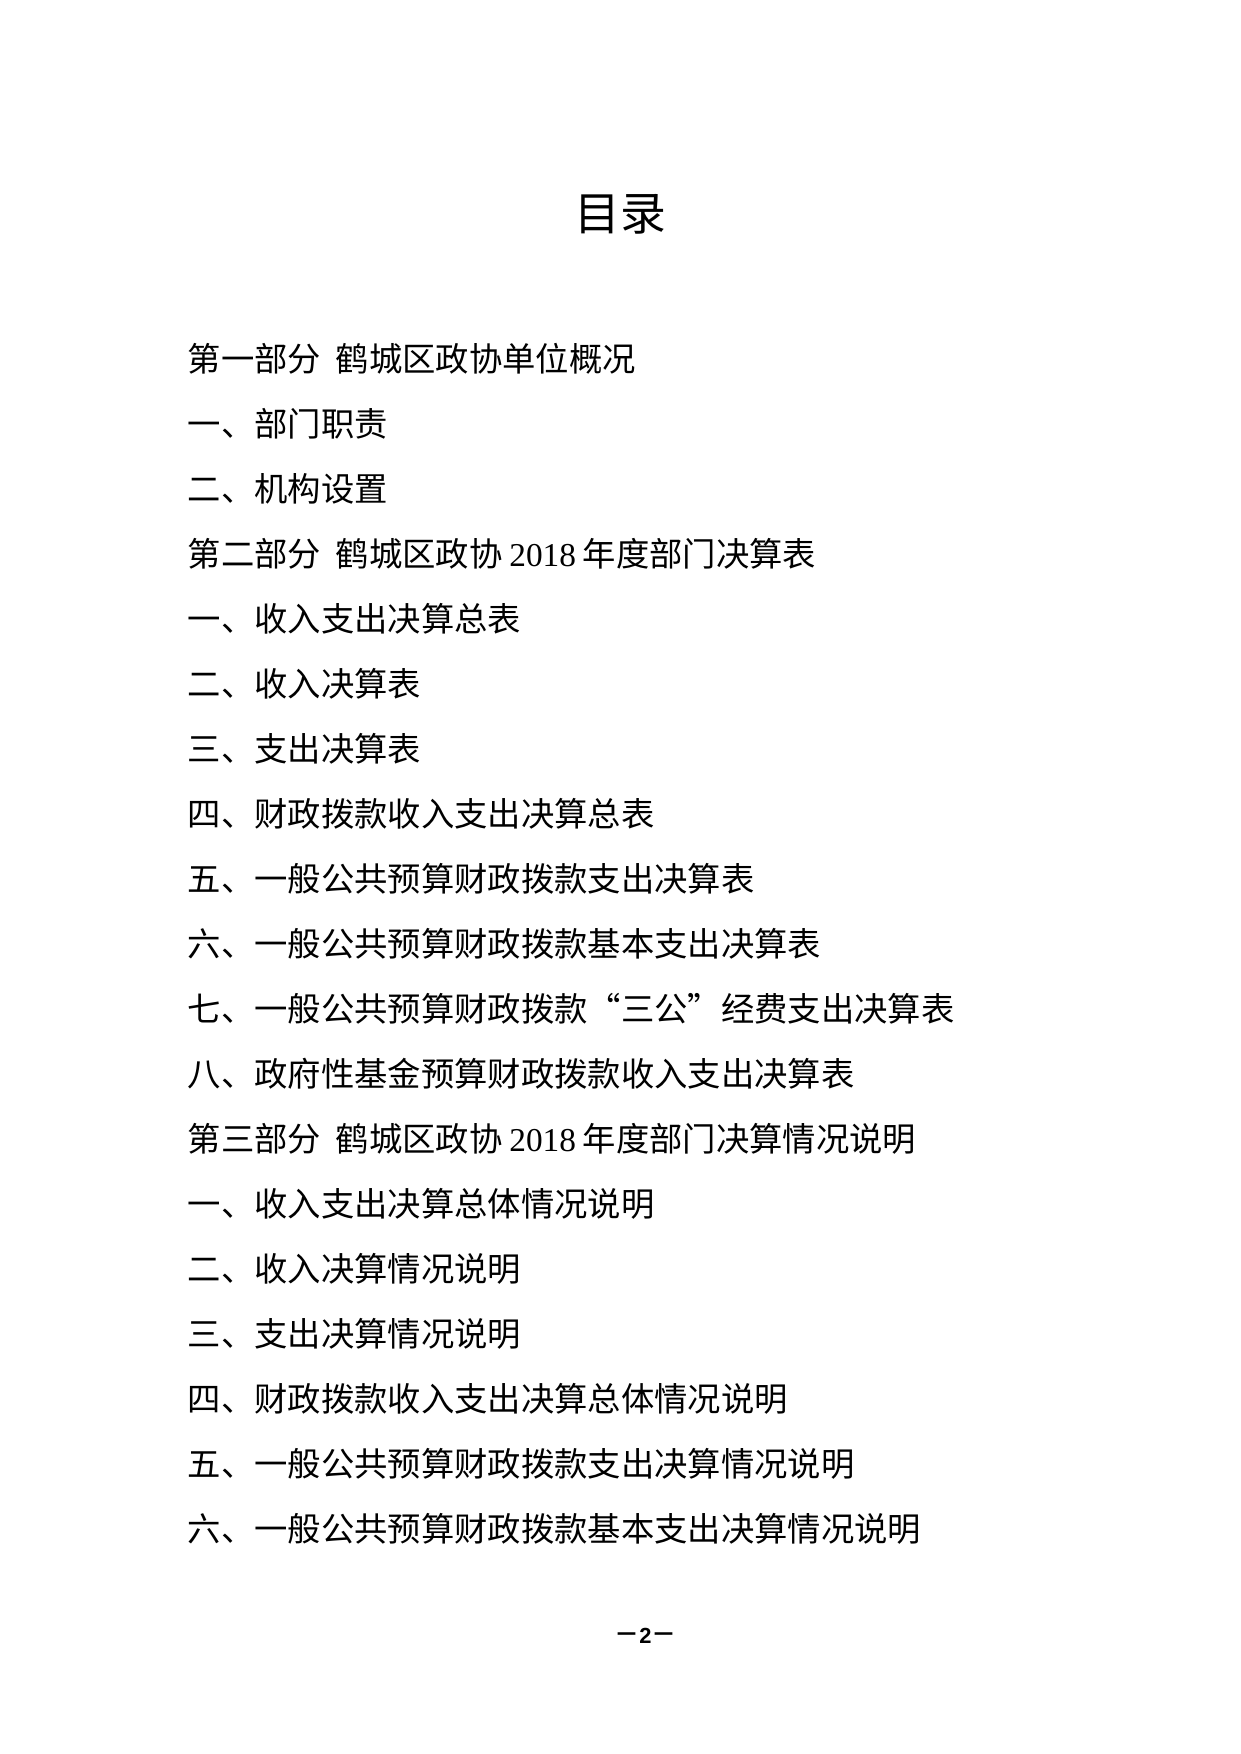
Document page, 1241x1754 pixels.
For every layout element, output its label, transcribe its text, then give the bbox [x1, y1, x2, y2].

text 一、部门职责 [187, 389, 1053, 454]
text 目录 [187, 162, 1053, 259]
text 六、一般公共预算财政拨款基本支出决算情况说明 [187, 1494, 1053, 1559]
text 三、支出决算情况说明 [187, 1299, 1053, 1364]
text 一、收入支出决算总表 [187, 584, 1053, 649]
text 二、收入决算表 [187, 649, 1053, 714]
text 一、收入支出决算总体情况说明 [187, 1169, 1053, 1234]
text 六、一般公共预算财政拨款基本支出决算表 [187, 909, 1053, 974]
text 二、收入决算情况说明 [187, 1234, 1053, 1299]
text 四、财政拨款收入支出决算总表 [187, 779, 1053, 844]
text 第一部分 鹤城区政协单位概况 [187, 324, 1053, 389]
text 三、支出决算表 [187, 714, 1053, 779]
text 第二部分 鹤城区政协2018年度部门决算表 [187, 519, 1053, 584]
text 第三部分 鹤城区政协2018年度部门决算情况说明 [187, 1104, 1053, 1169]
text 五、一般公共预算财政拨款支出决算表 [187, 844, 1053, 909]
text 七、一般公共预算财政拨款“三公”经费支出决算表 [187, 974, 1053, 1039]
text 四、财政拨款收入支出决算总体情况说明 [187, 1364, 1053, 1429]
text 五、一般公共预算财政拨款支出决算情况说明 [187, 1429, 1053, 1494]
text 二、机构设置 [187, 454, 1053, 519]
text 八、政府性基金预算财政拨款收入支出决算表 [187, 1039, 1053, 1104]
